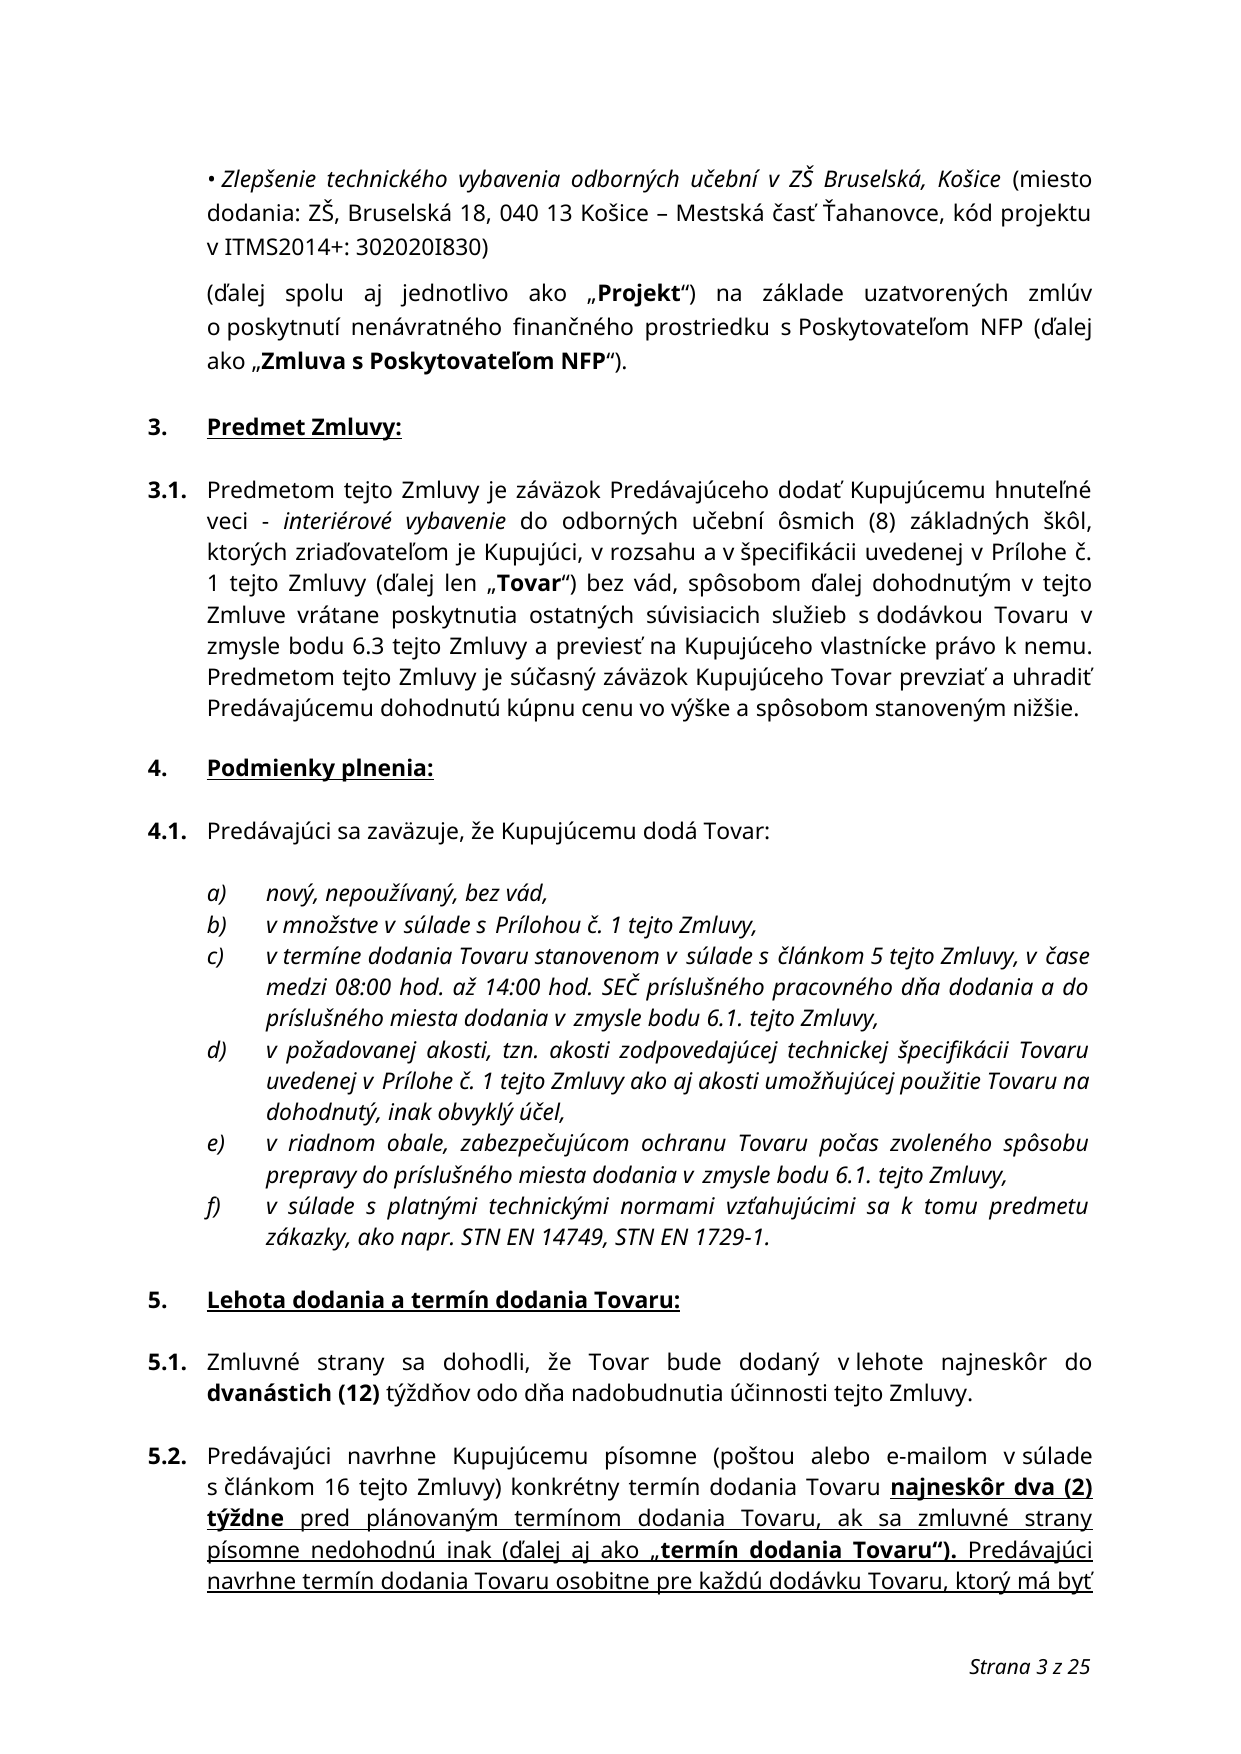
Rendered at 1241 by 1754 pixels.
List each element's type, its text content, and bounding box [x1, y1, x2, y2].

list v riadnom obale, zabezpečujúcom ochranu Tovaru počas zvoleného spôsobu prepravy do príslušného miesta dodania v zmysle bodu 6.1. tejto Zmluvy, [207, 1127, 1093, 1190]
list Zmluvné strany sa dohodli, že Tovar bude dodaný v lehote najneskôr do dvanástich (12) týždňov odo dňa nadobudnutia účinnosti tejto Zmluvy. [148, 1346, 1093, 1409]
list v množstve v súlade s Prílohou č. 1 tejto Zmluvy, [207, 909, 1093, 940]
list Predmet Zmluvy: [148, 411, 1093, 442]
text (ďalej spolu aj jednotlivo ako „Projekt“) na základe uzatvorených zmlúv o poskytnutí nenávratného finančného prostriedku s Poskytovateľom NFP (ďalej ako „Zmluva s Poskytovateľom NFP“). [207, 277, 1093, 377]
list Predávajúci sa zaväzuje, že Kupujúcemu dodá Tovar: [148, 815, 1093, 846]
list v súlade s platnými technickými normami vzťahujúcimi sa k tomu predmetu zákazky, ako napr. STN EN 14749, STN EN 1729-1. [207, 1190, 1093, 1252]
list v termíne dodania Tovaru stanovenom v súlade s článkom 5 tejto Zmluvy, v čase medzi 08:00 hod. až 14:00 hod. SEČ príslušného pracovného dňa dodania a do príslušného miesta dodania v zmysle bodu 6.1. tejto Zmluvy, [207, 940, 1093, 1034]
list Podmienky plnenia: [148, 752, 1093, 784]
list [148, 1440, 1093, 1596]
list nový, nepoužívaný, bez vád, [207, 877, 1093, 909]
list v požadovanej akosti, tzn. akosti zodpovedajúcej technickej špecifikácii Tovaru uvedenej v Prílohe č. 1 tejto Zmluvy ako aj akosti umožňujúcej použitie Tovaru na dohodnutý, inak obvyklý účel, [207, 1034, 1093, 1127]
list Predmetom tejto Zmluvy je záväzok Predávajúceho dodať Kupujúcemu hnuteľné veci - interiérové vybavenie do odborných učební ôsmich (8) základných škôl, ktorých zriaďovateľom je Kupujúci, v rozsahu a v špecifikácii uvedenej v Prílohe č. 1 tejto Zmluvy (ďalej len „Tovar“) bez vád, spôsobom ďalej dohodnutým v tejto Zmluve vrátane poskytnutia ostatných súvisiacich služieb s dodávkou Tovaru v zmysle bodu 6.3 tejto Zmluvy a previesť na Kupujúceho vlastnícke právo k nemu. Predmetom tejto Zmluvy je súčasný záväzok Kupujúceho Tovar prevziať a uhradiť Predávajúcemu dohodnutú kúpnu cenu vo výške a spôsobom stanoveným nižšie. [148, 474, 1093, 724]
list Lehota dodania a termín dodania Tovaru: [148, 1284, 1093, 1315]
text • Zlepšenie technického vybavenia odborných učební v ZŠ Bruselská, Košice (miesto dodania: ZŠ, Bruselská 18, 040 13 Košice – Mestská časť Ťahanovce, kód projektu v ITMS2014+: 302020I830) [207, 162, 1093, 262]
